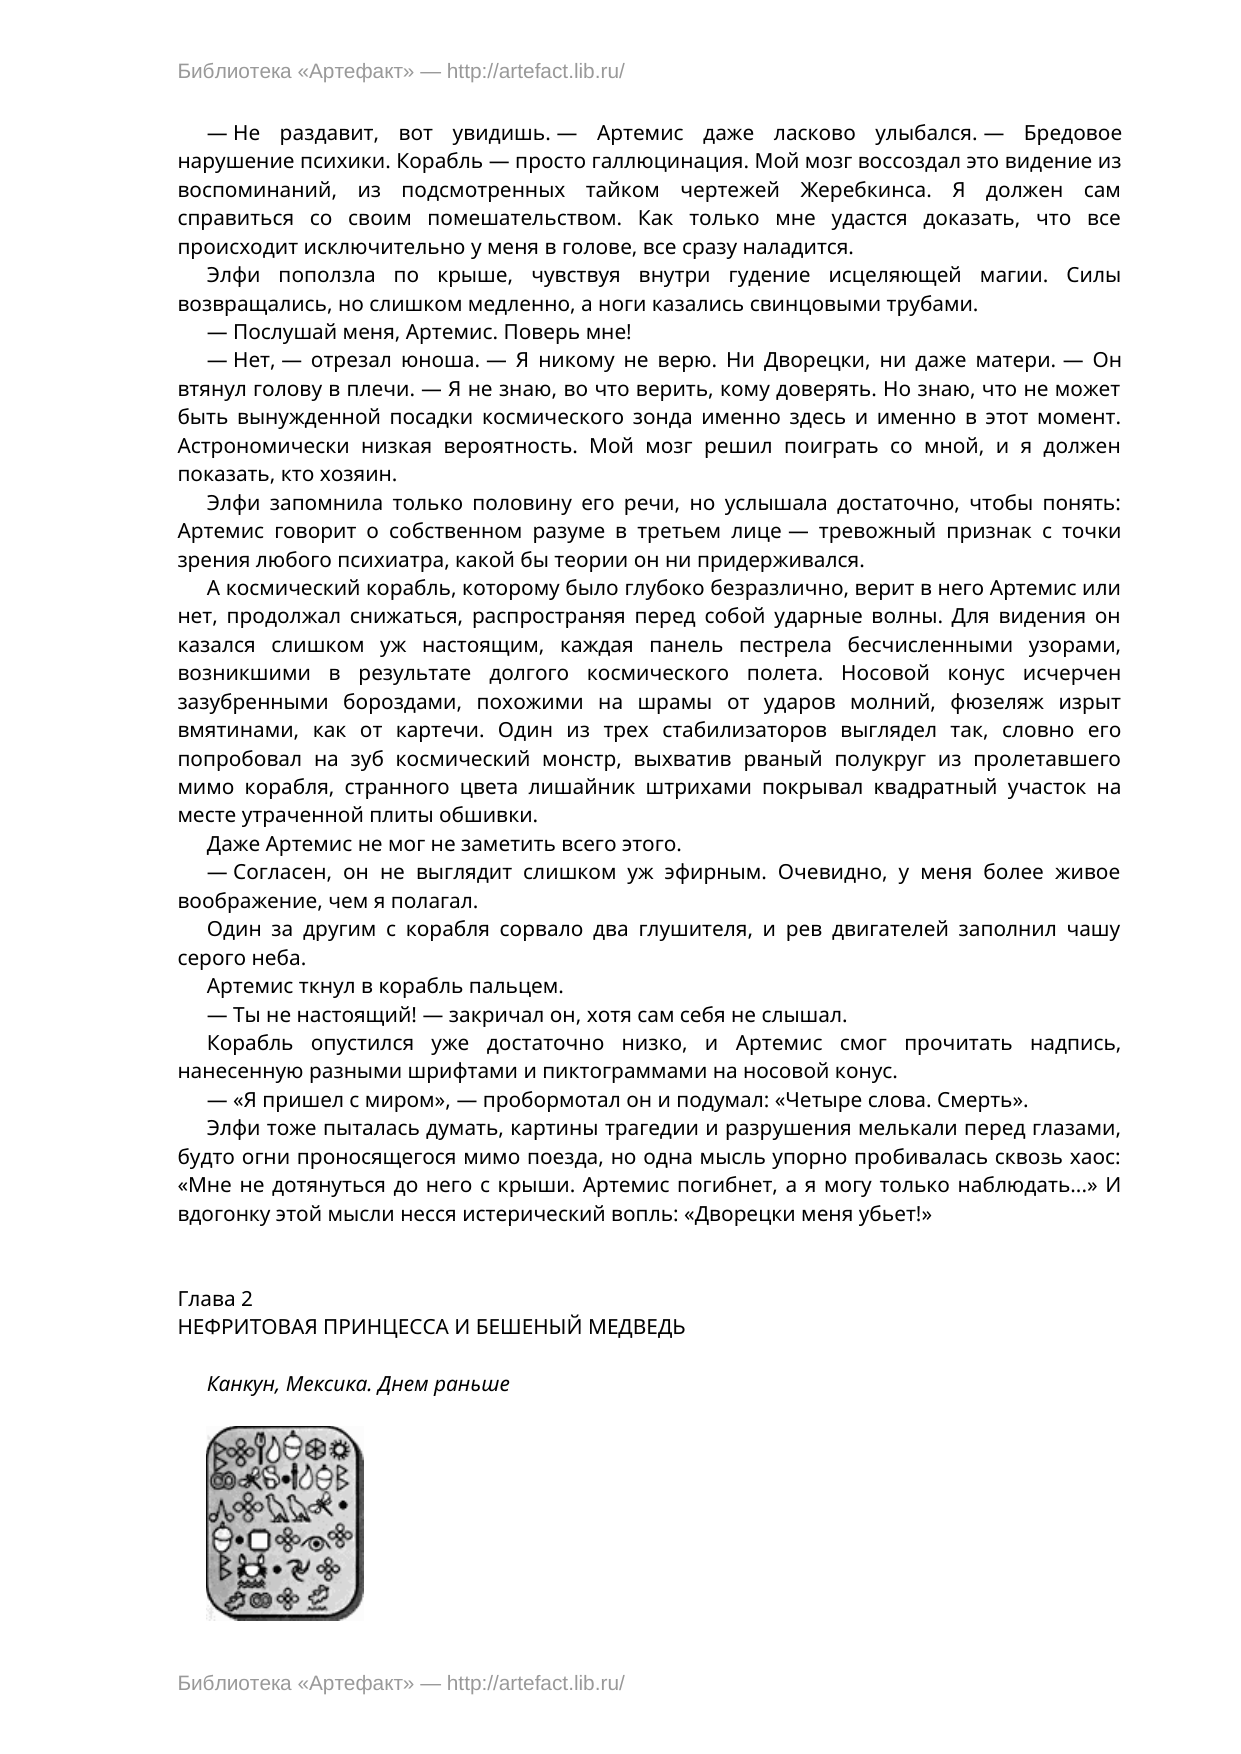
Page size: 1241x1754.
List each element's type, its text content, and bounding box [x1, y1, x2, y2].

text Артемис ткнул в корабль пальцем. [177, 971, 1122, 1000]
subtitle Глава 2 [177, 1284, 1122, 1312]
text Элфи поползла по крыше, чувствуя внутри гудение исцеляющей магии. Силы возвращались, но слишком медленно, а ноги казались свинцовыми трубами. [177, 260, 1122, 317]
text — Нет, — отрезал юноша. — Я никому не верю. Ни Дворецки, ни даже матери. — Он втянул голову в плечи. — Я не знаю, во что верить, кому доверять. Но знаю, что не может быть вынужденной посадки космического зонда именно здесь и именно в этот момент. Астрономически низкая вероятность. Мой мозг решил поиграть со мной, и я должен показать, кто хозяин. [177, 346, 1122, 488]
text Корабль опустился уже достаточно низко, и Артемис смог прочитать надпись, нанесенную разными шрифтами и пиктограммами на носовой конус. [177, 1028, 1122, 1085]
text А космический корабль, которому было глубоко безразлично, верит в него Артемис или нет, продолжал снижаться, распространяя перед собой ударные волны. Для видения он казался слишком уж настоящим, каждая панель пестрела бесчисленными узорами, возникшими в результате долгого космического полета. Носовой конус исчерчен зазубренными бороздами, похожими на шрамы от ударов молний, фюзеляж изрыт вмятинами, как от картечи. Один из трех стабилизаторов выглядел так, словно его попробовал на зуб космический монстр, выхватив рваный полукруг из пролетавшего мимо корабля, странного цвета лишайник штрихами покрывал квадратный участок на месте утраченной плиты обшивки. [177, 573, 1122, 829]
text — «Я пришел с миром», — пробормотал он и подумал: «Четыре слова. Смерть». [177, 1085, 1122, 1113]
text — Не раздавит, вот увидишь. — Артемис даже ласково улыбался. — Бредовое нарушение психики. Корабль — просто галлюцинация. Мой мозг воссоздал это видение из воспоминаний, из подсмотренных тайком чертежей Жеребкинса. Я должен сам справиться со своим помешательством. Как только мне удастся доказать, что все происходит исключительно у меня в голове, все сразу наладится. [177, 118, 1122, 260]
text Элфи запомнила только половину его речи, но услышала достаточно, чтобы понять: Артемис говорит о собственном разуме в третьем лице — тревожный признак с точки зрения любого психиатра, какой бы теории он ни придерживался. [177, 488, 1122, 573]
text Элфи тоже пыталась думать, картины трагедии и разрушения мелькали перед глазами, будто огни проносящегося мимо поезда, но одна мысль упорно пробивалась сквозь хаос: «Мне не дотянуться до него с крыши. Артемис погибнет, а я могу только наблюдать...» И вдогонку этой мысли несся истерический вопль: «Дворецки меня убьет!» [177, 1113, 1122, 1227]
text — Послушай меня, Артемис. Поверь мне! [177, 317, 1122, 346]
text — Ты не настоящий! — закричал он, хотя сам себя не слышал. [177, 1000, 1122, 1028]
picture [206, 1426, 364, 1621]
text — Согласен, он не выглядит слишком уж эфирным. Очевидно, у меня более живое воображение, чем я полагал. [177, 857, 1122, 914]
text Один за другим с корабля сорвало два глушителя, и рев двигателей заполнил чашу серого неба. [177, 914, 1122, 971]
text Даже Артемис не мог не заметить всего этого. [177, 829, 1122, 857]
subtitle НЕФРИТОВАЯ ПРИНЦЕССА И БЕШЕНЫЙ МЕДВЕДЬ [177, 1312, 1122, 1341]
text Канкун, Мексика. Днем раньше [177, 1369, 1122, 1398]
